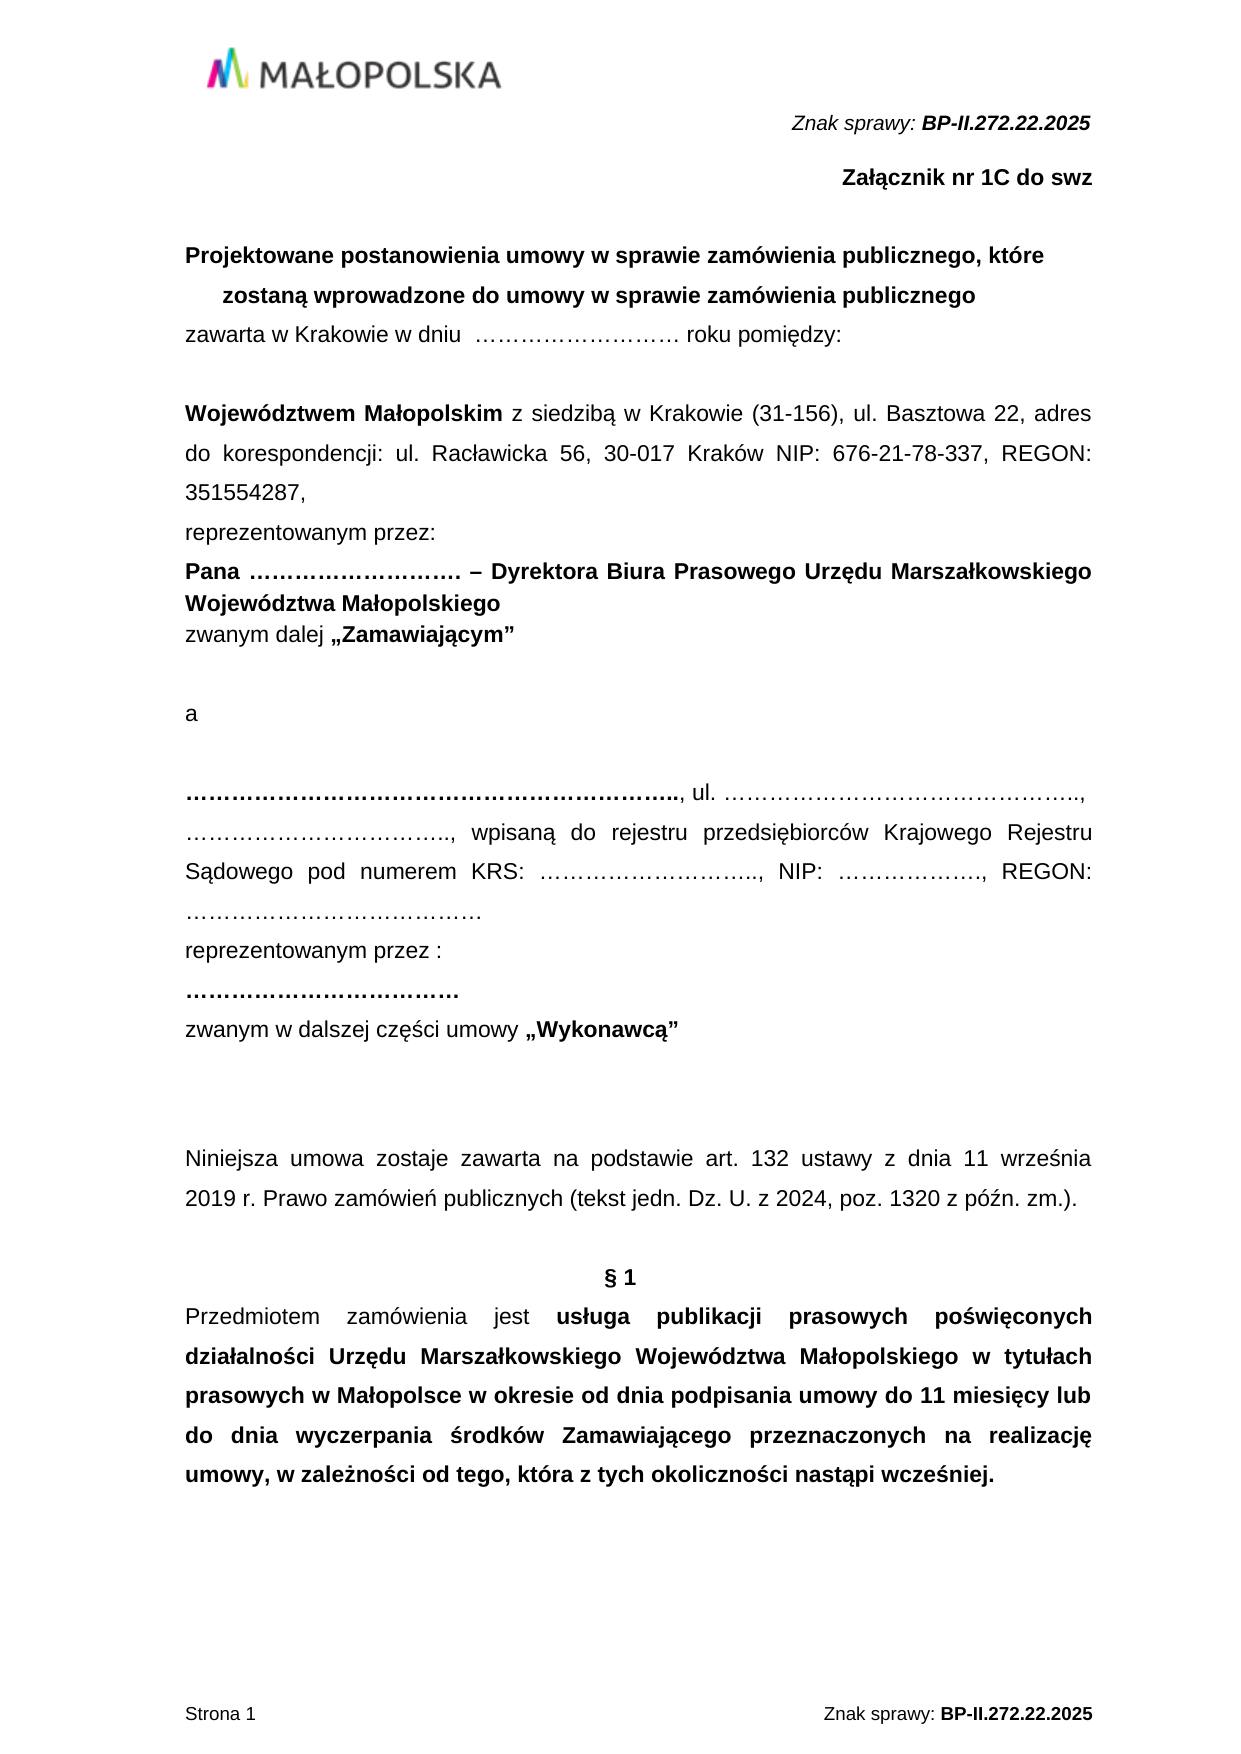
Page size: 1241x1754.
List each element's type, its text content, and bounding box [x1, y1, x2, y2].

text zwanym dalej „Zamawiającym” [148, 621, 1092, 648]
text zwanym w dalszej części umowy „Wykonawcą” [148, 1016, 1092, 1043]
picture [184, 29, 531, 111]
text Projektowane postanowienia umowy w sprawie zamówienia publicznego, które zostaną wprowadzone do umowy w sprawie zamówienia publicznego [185, 242, 1092, 308]
text Pana ………………………. – Dyrektora Biura Prasowego Urzędu Marszałkowskiego Województwa Małopolskiego [185, 558, 1092, 616]
text ……………………………… [148, 977, 1092, 1003]
text Załącznik nr 1C do swz [177, 163, 1092, 190]
text Niniejsza umowa zostaje zawarta na podstawie art. 132 ustawy z dnia 11 września 2019 r. Prawo zamówień publicznych (tekst jedn. Dz. U. z 2024, poz. 1320 z późn. zm.). [185, 1145, 1092, 1211]
text Przedmiotem zamówienia jest usługa publikacji prasowych poświęconych działalności Urzędu Marszałkowskiego Województwa Małopolskiego w tytułach prasowych w Małopolsce w okresie od dnia podpisania umowy do 11 miesięcy lub do dnia wyczerpania środków Zamawiającego przeznaczonych na realizację umowy, w zależności od tego, która z tych okoliczności nastąpi wcześniej. [185, 1303, 1092, 1487]
text a [148, 700, 1092, 727]
text zawarta w Krakowie w dniu ……………………… roku pomiędzy: [185, 321, 1092, 348]
text Województwem Małopolskim z siedzibą w Krakowie (31-156), ul. Basztowa 22, adres do korespondencji: ul. Racławicka 56, 30-017 Kraków NIP: 676-21-78-337, REGON: 351554287, [185, 400, 1092, 506]
text § 1 [148, 1264, 1092, 1290]
text reprezentowanym przez: [185, 519, 1092, 545]
text reprezentowanym przez : [148, 937, 1092, 964]
text ……………………………………………………….., ul. ……………………………………….., …………………………….., wpisaną do rejestru przedsiębiorców Krajowego Rejestru Sądowego pod numerem KRS: ……………………….., NIP: ………………., REGON: ………………………………… [185, 779, 1092, 924]
